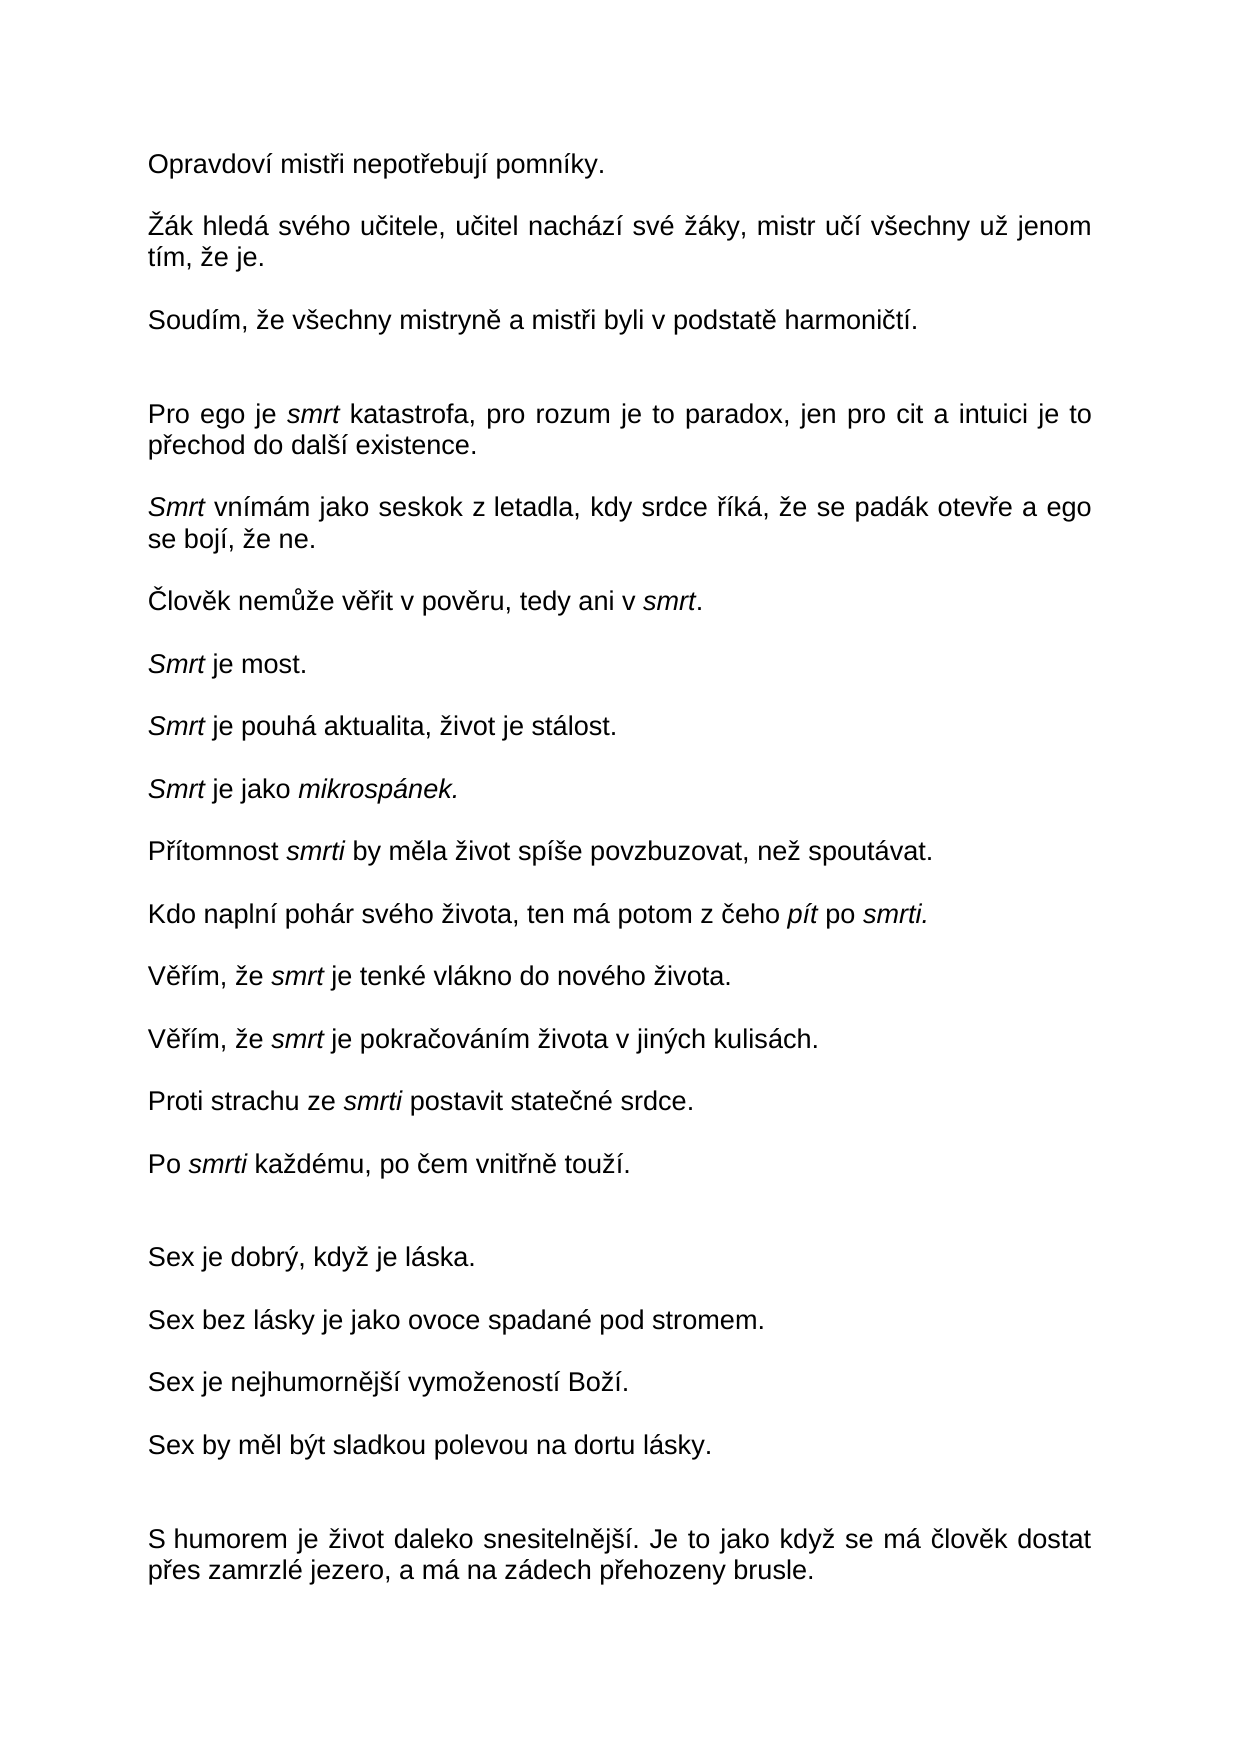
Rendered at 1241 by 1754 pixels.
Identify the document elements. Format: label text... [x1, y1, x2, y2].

text Soudím, že všechny mistryně a mistři byli v podstatě harmoničtí. [148, 304, 1093, 335]
text Pro ego je smrt katastrofa, pro rozum je to paradox, jen pro cit a intuici je to přechod do další existence. [148, 398, 1093, 460]
text Smrt je jako mikrospánek. [148, 773, 1093, 804]
text Smrt je most. [148, 648, 1093, 679]
text Přítomnost smrti by měla život spíše povzbuzovat, než spoutávat. [148, 835, 1093, 866]
text Sex je nejhumornější vymožeností Boží. [148, 1366, 1093, 1398]
text Opravdoví mistři nepotřebují pomníky. [148, 148, 1093, 179]
text Žák hledá svého učitele, učitel nachází své žáky, mistr učí všechny už jenom tím, že je. [148, 210, 1093, 273]
text Sex bez lásky je jako ovoce spadané pod stromem. [148, 1304, 1093, 1335]
text Věřím, že smrt je pokračováním života v jiných kulisách. [148, 1023, 1093, 1054]
text Sex by měl být sladkou polevou na dortu lásky. [148, 1429, 1093, 1460]
text S humorem je život daleko snesitelnější. Je to jako když se má člověk dostat přes zamrzlé jezero, a má na zádech přehozeny brusle. [148, 1523, 1093, 1585]
text Proti strachu ze smrti postavit statečné srdce. [148, 1085, 1093, 1116]
text Věřím, že smrt je tenké vlákno do nového života. [148, 960, 1093, 991]
text Smrt je pouhá aktualita, život je stálost. [148, 710, 1093, 741]
text Kdo naplní pohár svého života, ten má potom z čeho pít po smrti. [148, 898, 1093, 929]
text Člověk nemůže věřit v pověru, tedy ani v smrt. [148, 585, 1093, 616]
text Smrt vnímám jako seskok z letadla, kdy srdce říká, že se padák otevře a ego se bojí, že ne. [148, 491, 1093, 554]
text Po smrti každému, po čem vnitřně touží. [148, 1148, 1093, 1179]
text Sex je dobrý, když je láska. [148, 1241, 1093, 1273]
